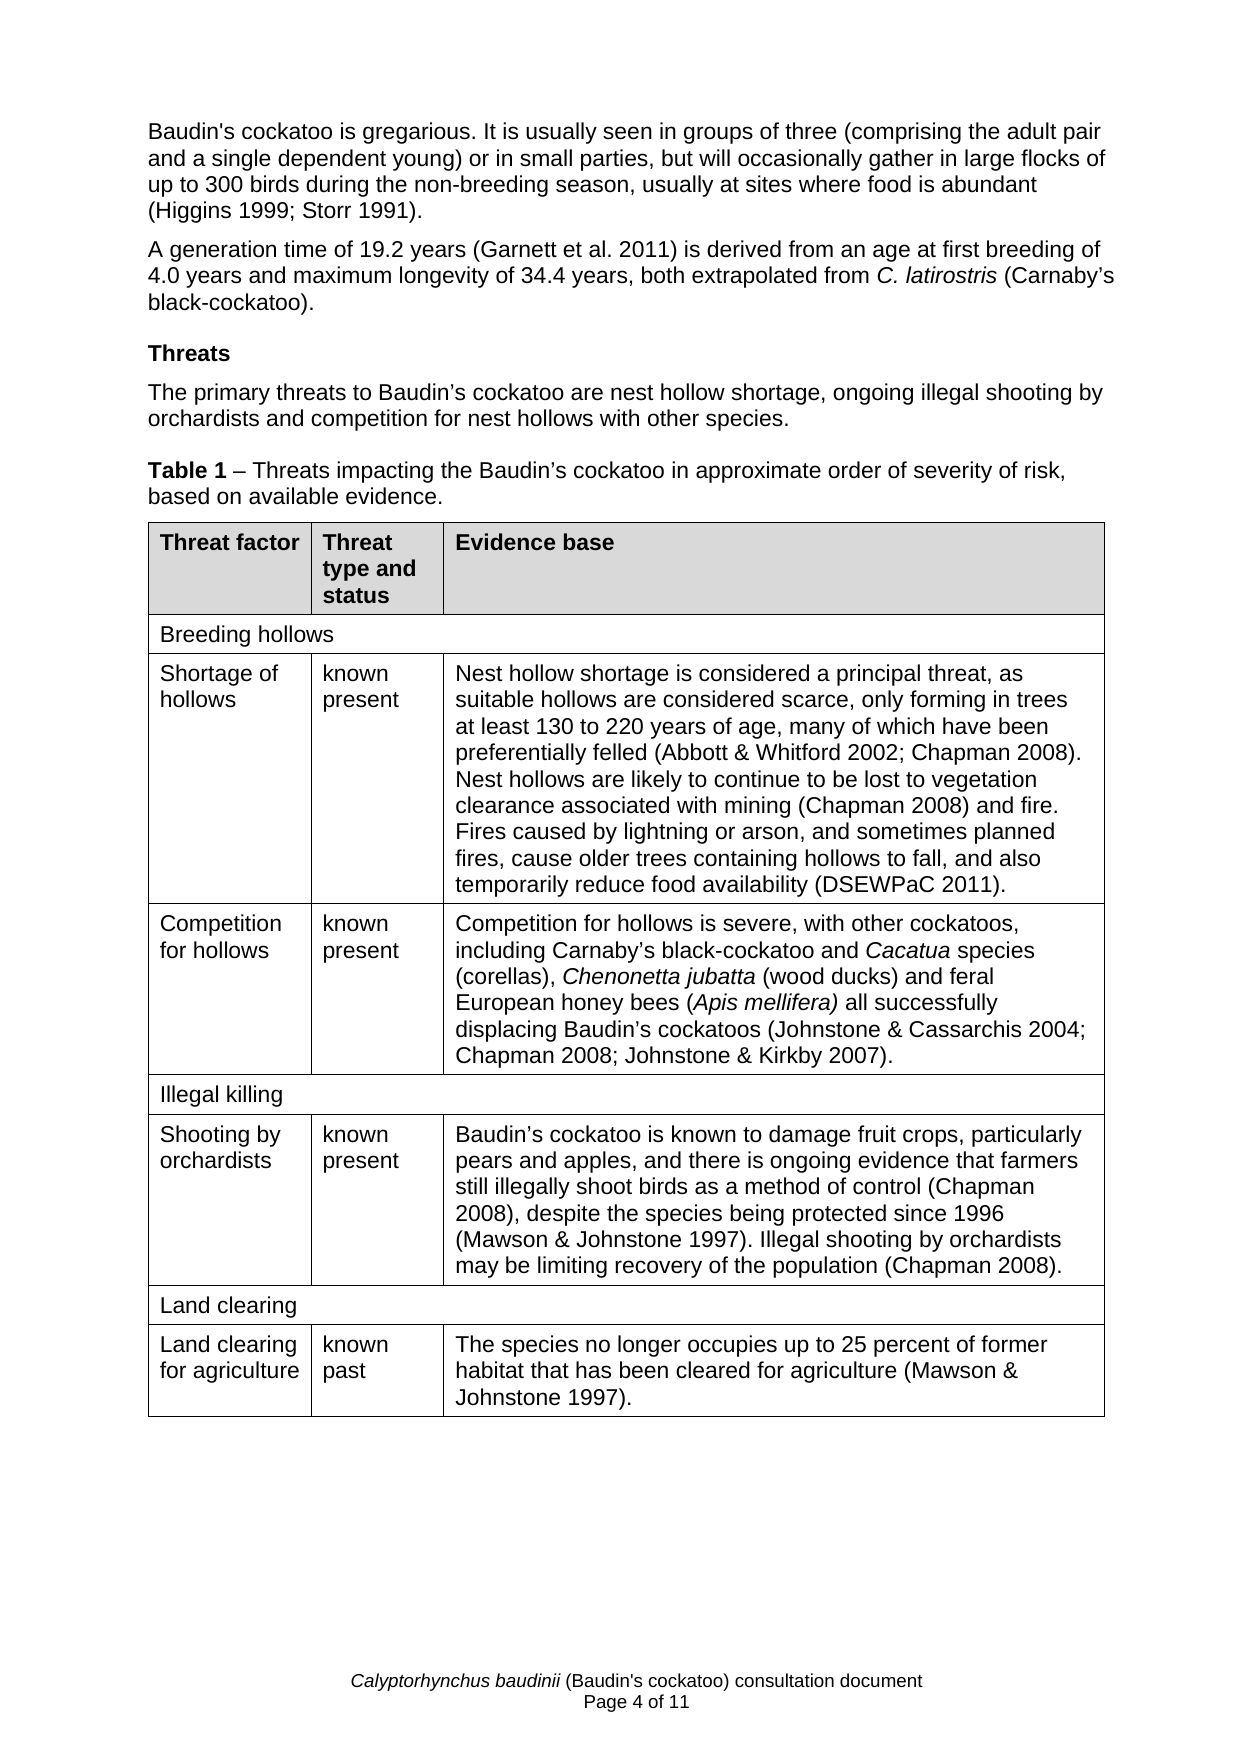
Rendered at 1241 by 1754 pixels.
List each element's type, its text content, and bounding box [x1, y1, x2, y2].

table_cell known present [312, 904, 443, 1074]
table_cell Baudin’s cockatoo is known to damage fruit crops, particularly pears and apples, and there is ongoing evidence that farmers still illegally shoot birds as a method of control (Chapman 2008), despite the species being protected since 1996 (Mawson & Johnstone 1997). Illegal shooting by orchardists may be limiting recovery of the population (Chapman 2008). [444, 1115, 1104, 1284]
text Baudin's cockatoo is gregarious. It is usually seen in groups of three (comprising the adult pair and a single dependent young) or in small parties, but will occasionally gather in large flocks of up to 300 birds during the non-breeding season, usually at sites where food is abundant (Higgins 1999; Storr 1991). [148, 118, 1125, 223]
table_cell Land clearing [149, 1286, 1104, 1324]
text The primary threats to Baudin’s cockatoo are nest hollow shortage, ongoing illegal shooting by orchardists and competition for nest hollows with other species. [148, 379, 1125, 432]
table_header Threat factor [149, 523, 311, 614]
table_cell Shooting by orchardists [149, 1115, 311, 1284]
table_cell known present [312, 1115, 443, 1284]
text Table 1 – Threats impacting the Baudin’s cockatoo in approximate order of severity of risk, based on available evidence. [148, 457, 1125, 509]
table_cell Breeding hollows [149, 615, 1104, 653]
table_header Evidence base [444, 523, 1104, 614]
table_cell Competition for hollows is severe, with other cockatoos, including Carnaby’s black-cockatoo and Cacatua species (corellas), Chenonetta jubatta (wood ducks) and feral European honey bees (Apis mellifera) all successfully displacing Baudin’s cockatoos (Johnstone & Cassarchis 2004; Chapman 2008; Johnstone & Kirkby 2007). [444, 904, 1104, 1074]
table_cell known present [312, 654, 443, 903]
table_header Threat type and status [312, 523, 443, 614]
table_cell Land clearing for agriculture [149, 1325, 311, 1416]
table_cell Competition for hollows [149, 904, 311, 1074]
table_cell Illegal killing [149, 1075, 1104, 1113]
table_cell known past [312, 1325, 443, 1416]
table_cell Shortage of hollows [149, 654, 311, 903]
subtitle Threats [148, 340, 1125, 366]
table_cell The species no longer occupies up to 25 percent of former habitat that has been cleared for agriculture (Mawson & Johnstone 1997). [444, 1325, 1104, 1416]
subtitle A generation time of 19.2 years (Garnett et al. 2011) is derived from an age at first breeding of 4.0 years and maximum longevity of 34.4 years, both extrapolated from C. latirostris (Carnaby’s black-cockatoo). [148, 236, 1125, 315]
table_cell Nest hollow shortage is considered a principal threat, as suitable hollows are considered scarce, only forming in trees at least 130 to 220 years of age, many of which have been preferentially felled (Abbott & Whitford 2002; Chapman 2008). Nest hollows are likely to continue to be lost to vegetation clearance associated with mining (Chapman 2008) and fire. Fires caused by lightning or arson, and sometimes planned fires, cause older trees containing hollows to fall, and also temporarily reduce food availability (DSEWPaC 2011). [444, 654, 1104, 903]
